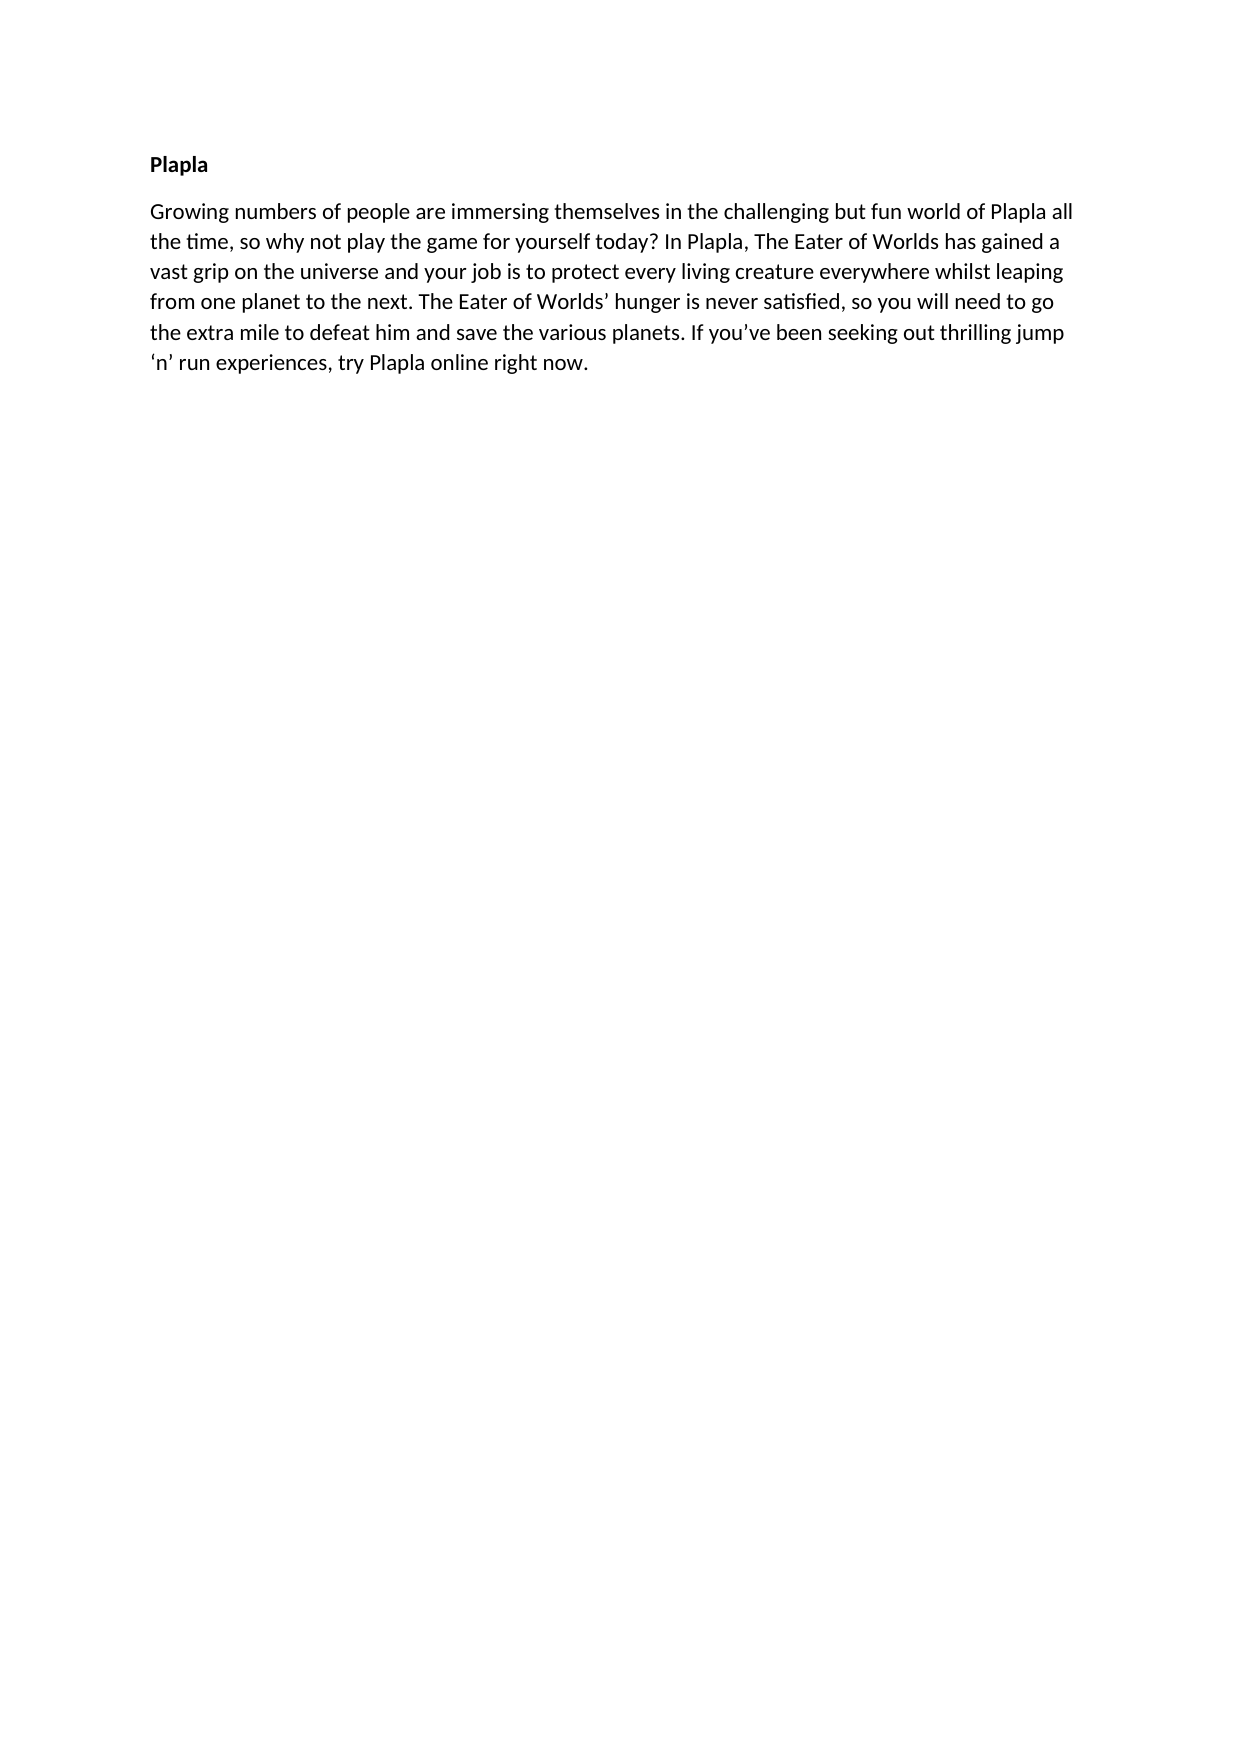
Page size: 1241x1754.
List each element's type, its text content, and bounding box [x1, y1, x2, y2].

text Plapla [150, 150, 1090, 178]
text Growing numbers of people are immersing themselves in the challenging but fun world of Plapla all the time, so why not play the game for yourself today? In Plapla, The Eater of Worlds has gained a vast grip on the universe and your job is to protect every living creature everywhere whilst leaping from one planet to the next. The Eater of Worlds’ hunger is never satisfied, so you will need to go the extra mile to defeat him and save the various planets. If you’ve been seeking out thrilling jump ‘n’ run experiences, try Plapla online right now. [150, 197, 1090, 376]
